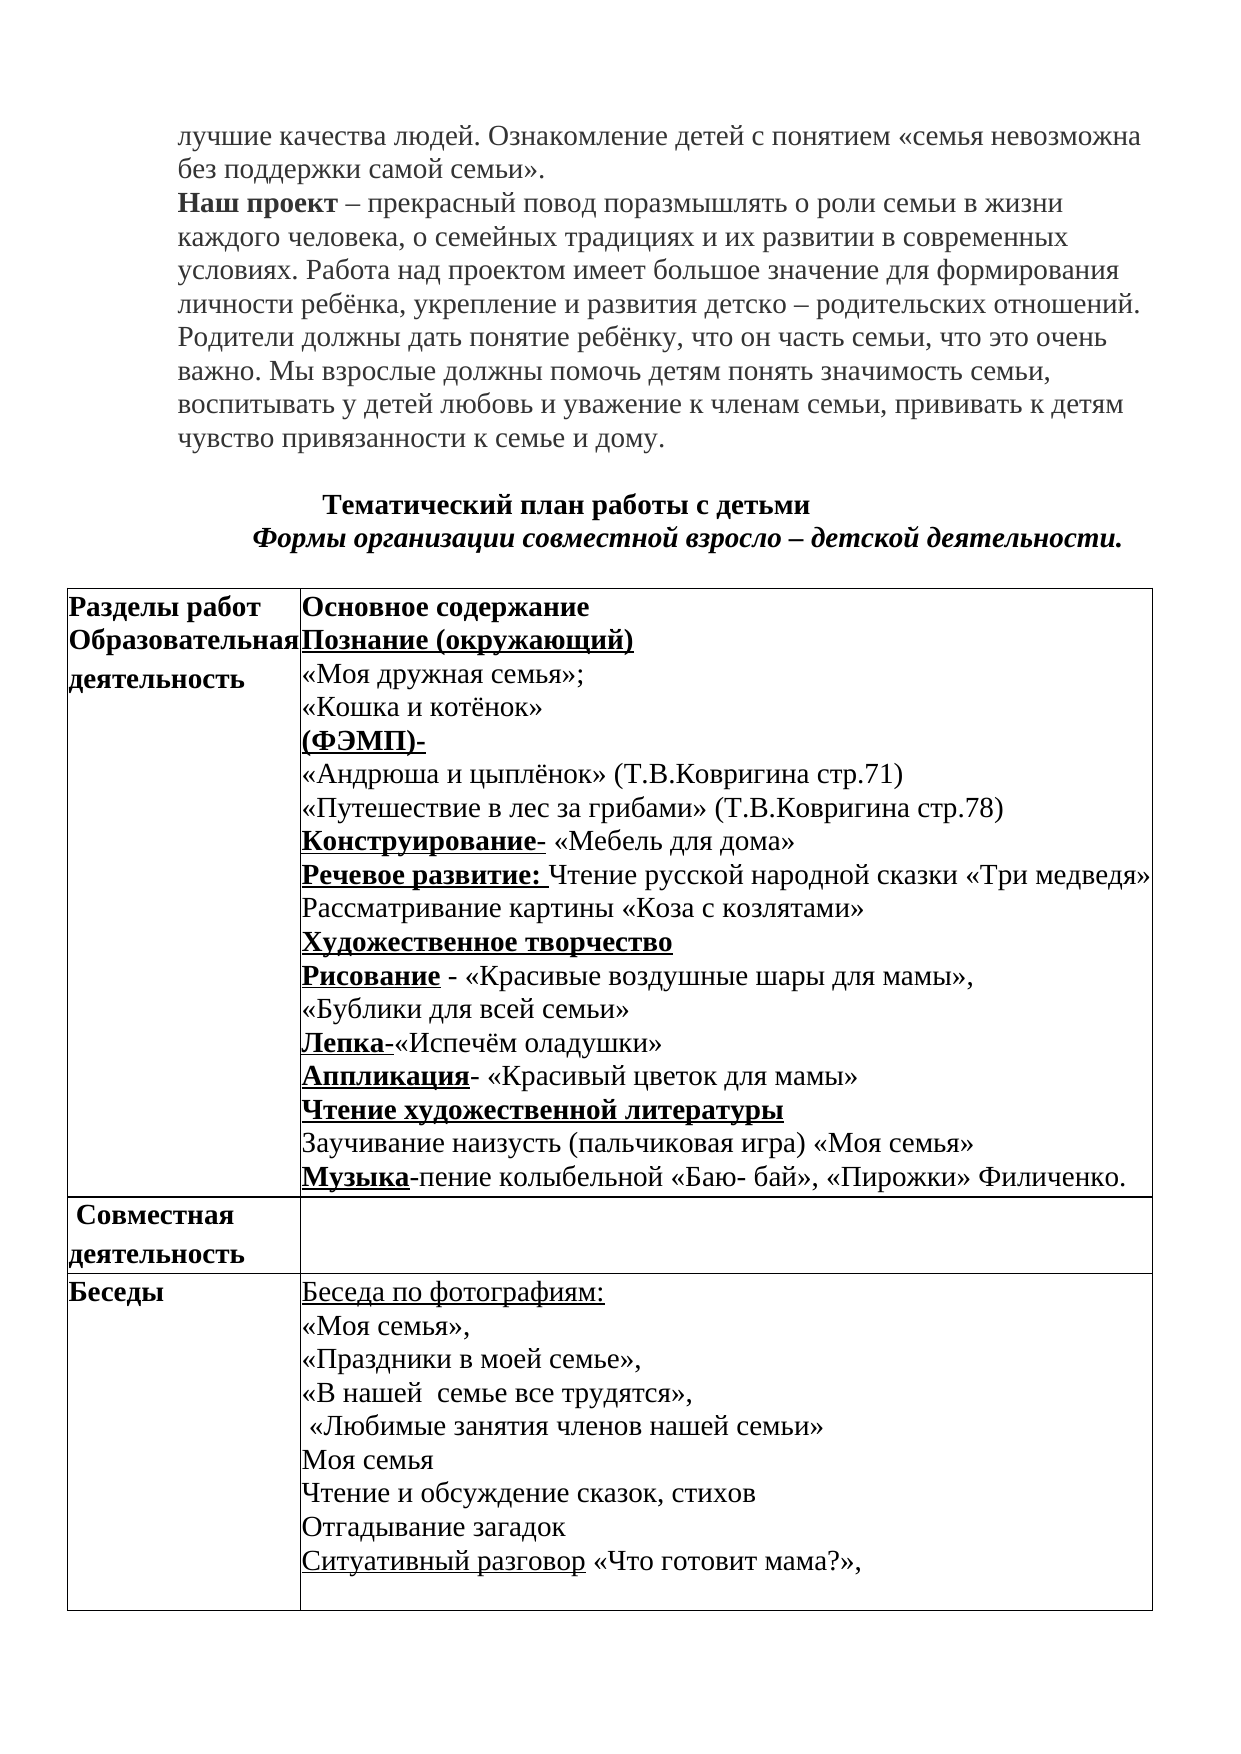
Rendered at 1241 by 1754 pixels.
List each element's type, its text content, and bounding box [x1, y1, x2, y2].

table_header Разделы работ Образовательная деятельность [68, 589, 300, 1196]
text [177, 118, 1152, 185]
text Наш проект – прекрасный повод поразмышлять о роли семьи в жизни каждого человека, о семейных традициях и их развитии в современных условиях. Работа над проектом имеет большое значение для формирования личности ребёнка, укрепление и развития детско – родительских отношений. Родители должны дать понятие ребёнку, что он часть семьи, что это очень важно. Мы взрослые должны помочь детям понять значимость семьи, воспитывать у детей любовь и уважение к членам семьи, прививать к детям чувство привязанности к семье и дому. [177, 185, 1152, 453]
text Тематический план работы с детьми [8, 487, 1152, 521]
table_cell Беседы [68, 1274, 300, 1610]
table_header Основное содержание Познание (окружающий) «Моя дружная семья»; «Кошка и котёнок» (ФЭМП)- «Андрюша и цыплёнок» (Т.В.Ковригина стр.71) «Путешествие в лес за грибами» (Т.В.Ковригина стр.78) Конструирование- «Мебель для дома» Речевое развитие: Чтение русской народной сказки «Три медведя» Рассматривание картины «Коза с козлятами» Художественное творчество Рисование - «Красивые воздушные шары для мамы», «Бублики для всей семьи» Лепка-«Испечём оладушки» Аппликация- «Красивый цветок для мамы» Чтение художественной литературы Заучивание наизусть (пальчиковая игра) «Моя семья» Музыка-пение колыбельной «Баю- бай», «Пирожки» Филиченко. [301, 589, 1152, 1196]
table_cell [301, 1274, 1152, 1610]
text Формы организации совместной взросло – детской деятельности. [252, 521, 1152, 554]
table_cell Совместная деятельность [68, 1198, 300, 1273]
table_cell [301, 1198, 1152, 1273]
